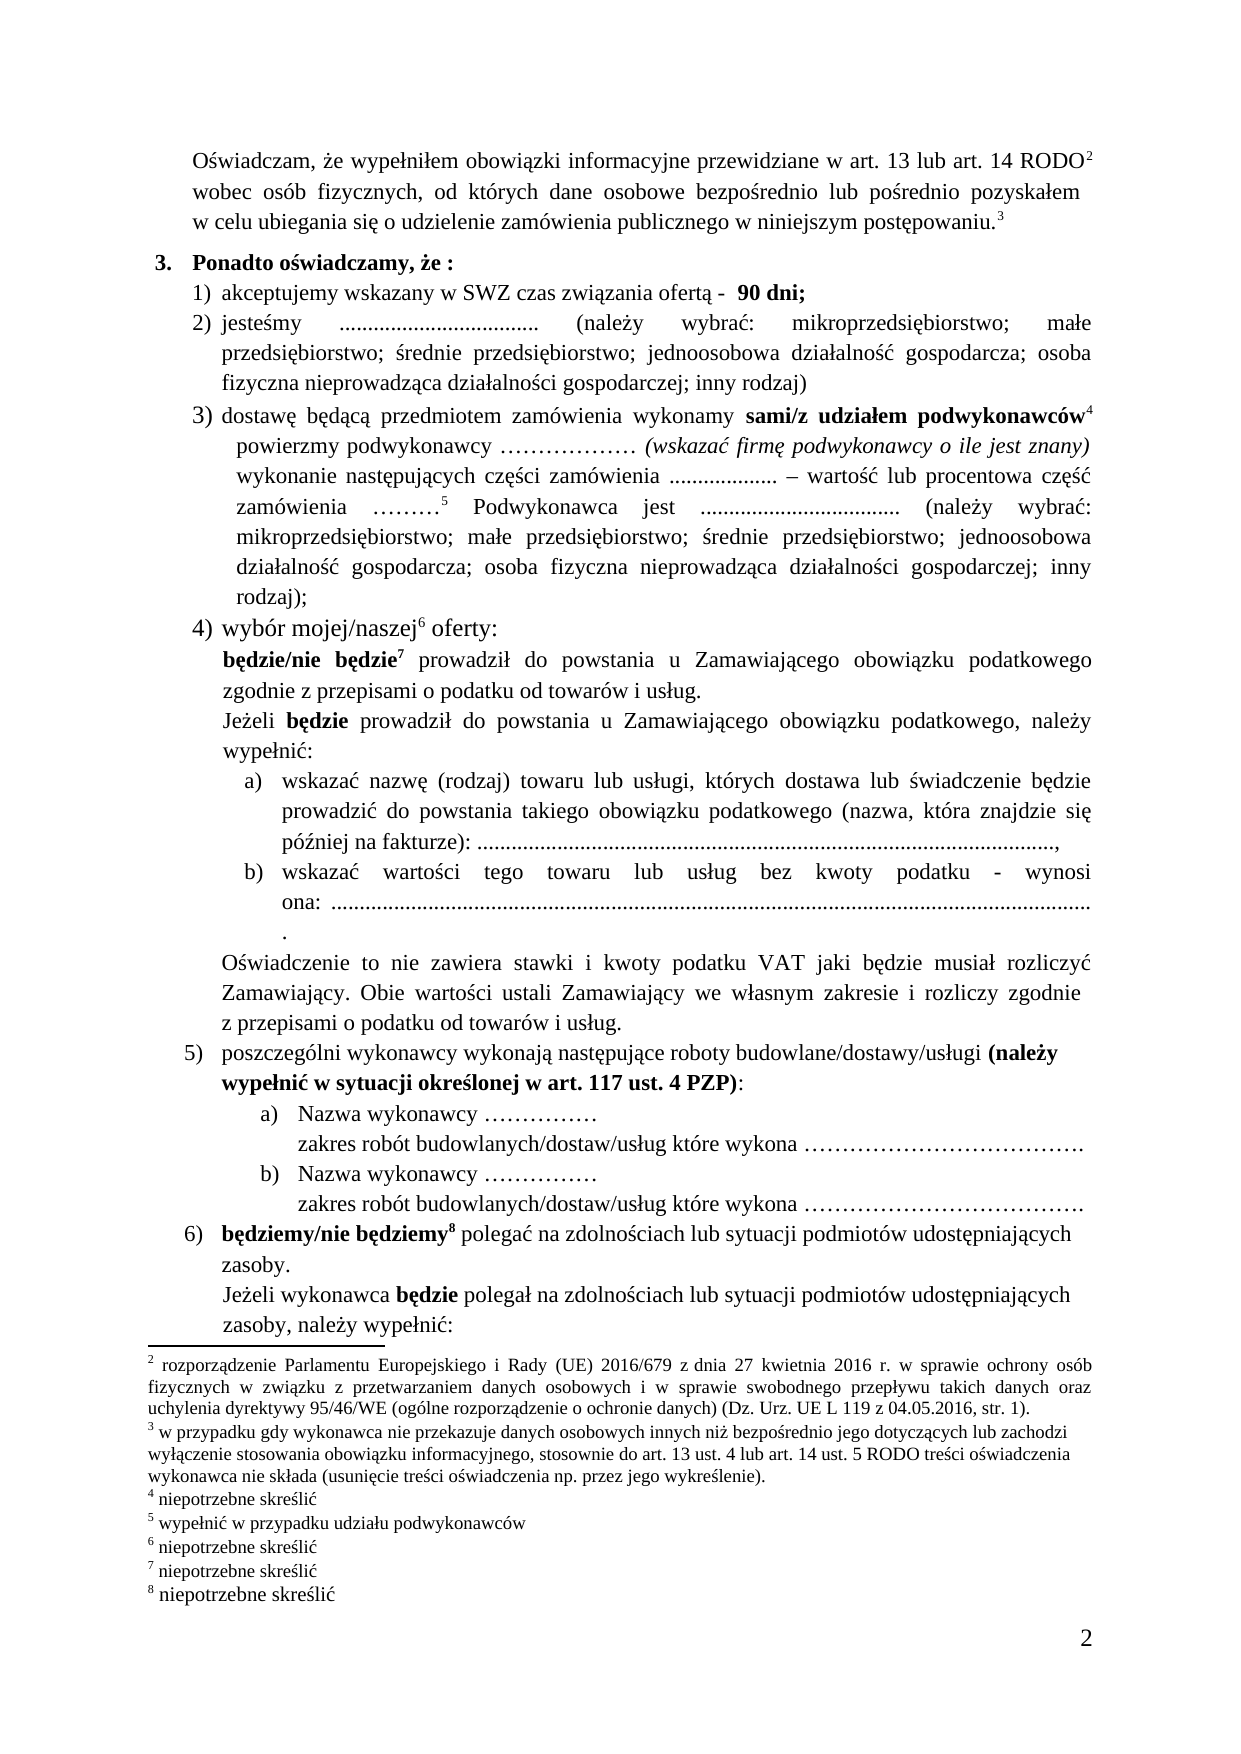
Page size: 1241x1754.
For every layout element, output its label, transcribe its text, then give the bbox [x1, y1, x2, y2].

list poszczególni wykonawcy wykonają następujące roboty budowlane/dostawy/usługi (należy wypełnić w sytuacji określonej w art. 117 ust. 4 PZP): [184, 1039, 1093, 1096]
list wybór mojej/naszej oferty: [192, 613, 1093, 642]
list będziemy/nie będziemy polegać na zdolnościach lub sytuacji podmiotów udostępniających zasoby. [184, 1221, 1093, 1277]
text Oświadczenie to nie zawiera stawki i kwoty podatku VAT jaki będzie musiał rozliczyć Zamawiający. Obie wartości ustali Zamawiający we własnym zakresie i rozliczy zgodnie z przepisami o podatku od towarów i usług. [221, 949, 1093, 1035]
list akceptujemy wskazany w SWZ czas związania ofertą - 90 dni; [192, 279, 1093, 305]
text Oświadczam, że wypełniłem obowiązki informacyjne przewidziane w art. 13 lub art. 14 RODO wobec osób fizycznych, od których dane osobowe bezpośrednio lub pośrednio pozyskałem w celu ubiegania się o udzielenie zamówienia publicznego w niniejszym postępowaniu. [192, 148, 1093, 234]
text zakres robót budowlanych/dostaw/usług które wykona ………………………………. [298, 1190, 1093, 1217]
list Jeżeli będzie prowadził do powstania u Zamawiającego obowiązku podatkowego, należy wypełnić: [223, 707, 1093, 763]
text Jeżeli wykonawca będzie polegał na zdolnościach lub sytuacji podmiotów udostępniających zasoby, należy wypełnić: [223, 1281, 1093, 1337]
list Ponadto oświadczamy, że : [154, 249, 1093, 275]
list dostawę będącą przedmiotem zamówienia wykonamy sami/z udziałem podwykonawców powierzmy podwykonawcy ……………… (wskazać firmę podwykonawcy o ile jest znany) wykonanie następujących części zamówienia ................... – wartość lub procentowa część zamówienia ……… Podwykonawca jest ................................... (należy wybrać: mikroprzedsiębiorstwo; małe przedsiębiorstwo; średnie przedsiębiorstwo; jednoosobowa działalność gospodarcza; osoba fizyczna nieprowadząca działalności gospodarczej; inny rodzaj); [192, 400, 1093, 610]
list jesteśmy ................................... (należy wybrać: mikroprzedsiębiorstwo; małe przedsiębiorstwo; średnie przedsiębiorstwo; jednoosobowa działalność gospodarcza; osoba fizyczna nieprowadząca działalności gospodarczej; inny rodzaj) [192, 309, 1093, 396]
list Nazwa wykonawcy …………… [260, 1160, 1093, 1186]
list wskazać nazwę (rodzaj) towaru lub usługi, których dostawa lub świadczenie będzie prowadzić do powstania takiego obowiązku podatkowego (nazwa, która znajdzie się później na fakturze): ....................................................................................................., [244, 767, 1093, 854]
list będzie/nie będzie prowadził do powstania u Zamawiającego obowiązku podatkowego zgodnie z przepisami o podatku od towarów i usług. [223, 647, 1093, 703]
list wskazać wartości tego towaru lub usług bez kwoty podatku - wynosi ona: ...................................................................................................................................... [244, 858, 1093, 945]
list Nazwa wykonawcy …………… [260, 1100, 1093, 1126]
text zakres robót budowlanych/dostaw/usług które wykona ………………………………. [298, 1130, 1093, 1156]
